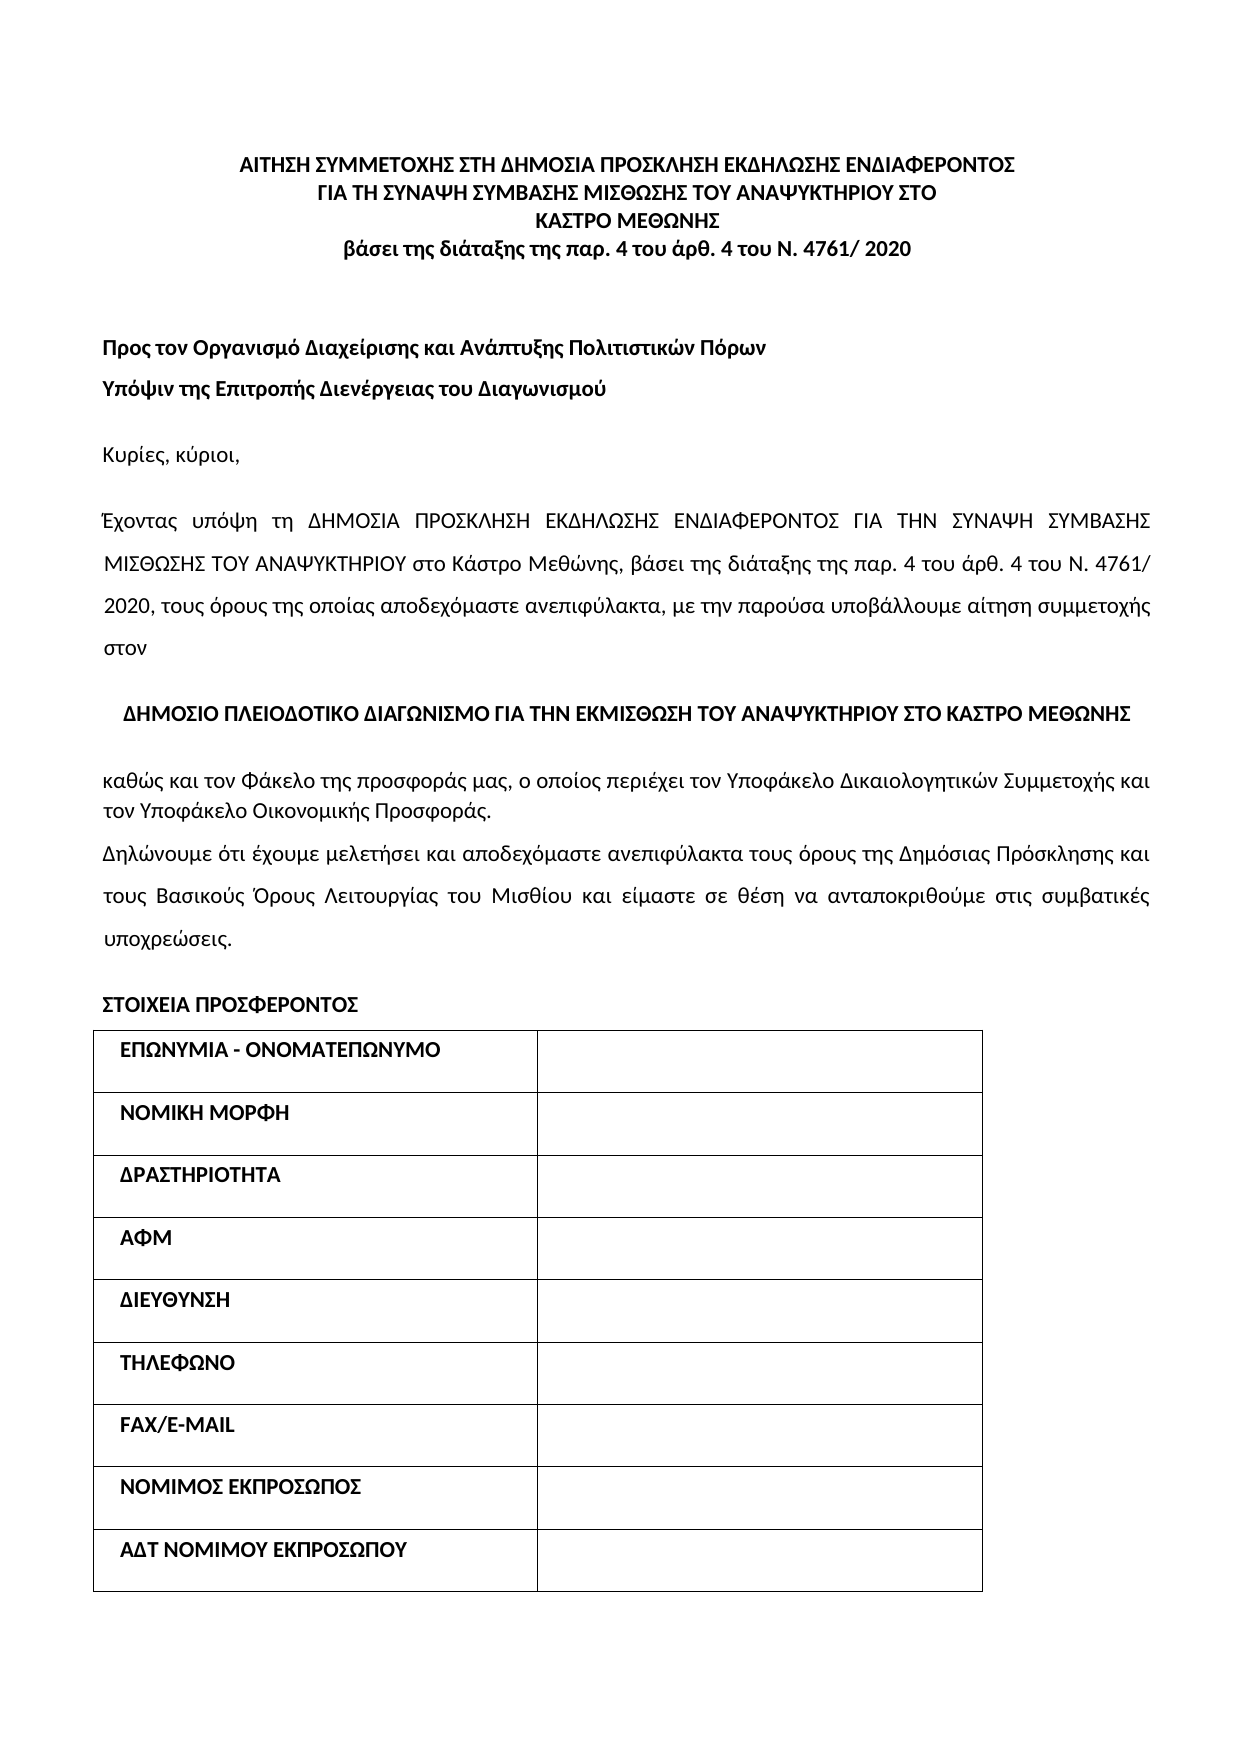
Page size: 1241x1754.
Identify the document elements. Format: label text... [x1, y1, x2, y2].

table_cell [538, 1530, 982, 1591]
text ΣΤΟΙΧΕΙΑ ΠΡΟΣΦΕΡΟΝΤΟΣ [102, 990, 1152, 1018]
table_cell [538, 1156, 982, 1217]
subtitle ΑΙΤΗΣΗ ΣΥΜΜΕΤΟΧΗΣ ΣΤΗ ΔΗΜΟΣΙΑ ΠΡΟΣΚΛΗΣΗ ΕΚΔΗΛΩΣΗΣ ΕΝΔΙΑΦΕΡΟΝΤΟΣ [103, 150, 1151, 178]
table_cell [538, 1343, 982, 1404]
text καθώς και τον Φάκελο της προσφοράς μας, ο οποίος περιέχει τον Υποφάκελο Δικαιολογητικών Συμμετοχής και τον Υποφάκελο Οικονομικής Προσφοράς. [102, 766, 1152, 824]
table_cell [538, 1093, 982, 1154]
table_cell ΔΡΑΣΤΗΡΙΟΤΗΤΑ [94, 1156, 537, 1217]
subtitle ΓΙΑ ΤΗ ΣΥΝΑΨΗ ΣΥΜΒΑΣΗΣ ΜΙΣΘΩΣΗΣ ΤΟΥ ΑΝΑΨΥΚΤΗΡΙΟΥ ΣΤΟ [103, 178, 1151, 206]
text Κυρίες, κύριοι, [102, 440, 1152, 468]
text Δηλώνουμε ότι έχουμε μελετήσει και αποδεχόμαστε ανεπιφύλακτα τους όρους της Δημόσιας Πρόσκλησης και τους Βασικούς Όρους Λειτουργίας του Μισθίου και είμαστε σε θέση να ανταποκριθούμε στις συμβατικές υποχρεώσεις. [102, 839, 1152, 952]
table_header [538, 1031, 982, 1092]
table_cell [538, 1280, 982, 1342]
text ΔΗΜΟΣΙΟ ΠΛΕΙΟΔΟΤΙΚΟ ΔΙΑΓΩΝΙΣΜΟ ΓΙΑ ΤΗΝ ΕΚΜΙΣΘΩΣΗ ΤΟΥ ΑΝΑΨΥΚΤΗΡΙΟΥ ΣΤΟ ΚΑΣΤΡΟ ΜΕΘΩΝΗΣ [102, 699, 1152, 728]
table_cell ΔΙΕΥΘΥΝΣΗ [94, 1280, 537, 1342]
text Έχοντας υπόψη τη ΔΗΜΟΣΙΑ ΠΡΟΣΚΛΗΣΗ ΕΚΔΗΛΩΣΗΣ ΕΝΔΙΑΦΕΡΟΝΤΟΣ ΓΙΑ ΤΗΝ ΣΥΝΑΨΗ ΣΥΜΒΑΣΗΣ ΜΙΣΘΩΣΗΣ ΤΟΥ ΑΝΑΨΥΚΤΗΡΙΟΥ στο Κάστρο Μεθώνης, βάσει της διάταξης της παρ. 4 του άρθ. 4 του Ν. 4761/ 2020, τους όρους της οποίας αποδεχόμαστε ανεπιφύλακτα, με την παρούσα υποβάλλουμε αίτηση συμμετοχής στον [102, 506, 1152, 661]
table_cell [538, 1218, 982, 1279]
table_cell [538, 1405, 982, 1466]
text Υπόψιν της Επιτροπής Διενέργειας του Διαγωνισμού [102, 374, 1152, 402]
table_cell ΑΦΜ [94, 1218, 537, 1279]
subtitle βάσει της διάταξης της παρ. 4 του άρθ. 4 του Ν. 4761/ 2020 [103, 234, 1151, 262]
text Προς τον Οργανισμό Διαχείρισης και Ανάπτυξης Πολιτιστικών Πόρων [102, 333, 1152, 361]
table_cell ΝΟΜΙΚΗ ΜΟΡΦΗ [94, 1093, 537, 1154]
subtitle ΚΑΣΤΡΟ ΜΕΘΩΝΗΣ [103, 206, 1151, 234]
table_header ΕΠΩΝΥΜΙΑ - ΟΝΟΜΑΤΕΠΩΝΥΜΟ [94, 1031, 537, 1092]
table_cell FAX/E-MAIL [94, 1405, 537, 1466]
table_cell ΑΔΤ ΝΟΜΙΜΟΥ ΕΚΠΡΟΣΩΠΟΥ [94, 1530, 537, 1591]
table_cell [538, 1467, 982, 1529]
table_cell ΤΗΛΕΦΩΝΟ [94, 1343, 537, 1404]
table_cell ΝΟΜΙΜΟΣ ΕΚΠΡΟΣΩΠΟΣ [94, 1467, 537, 1529]
